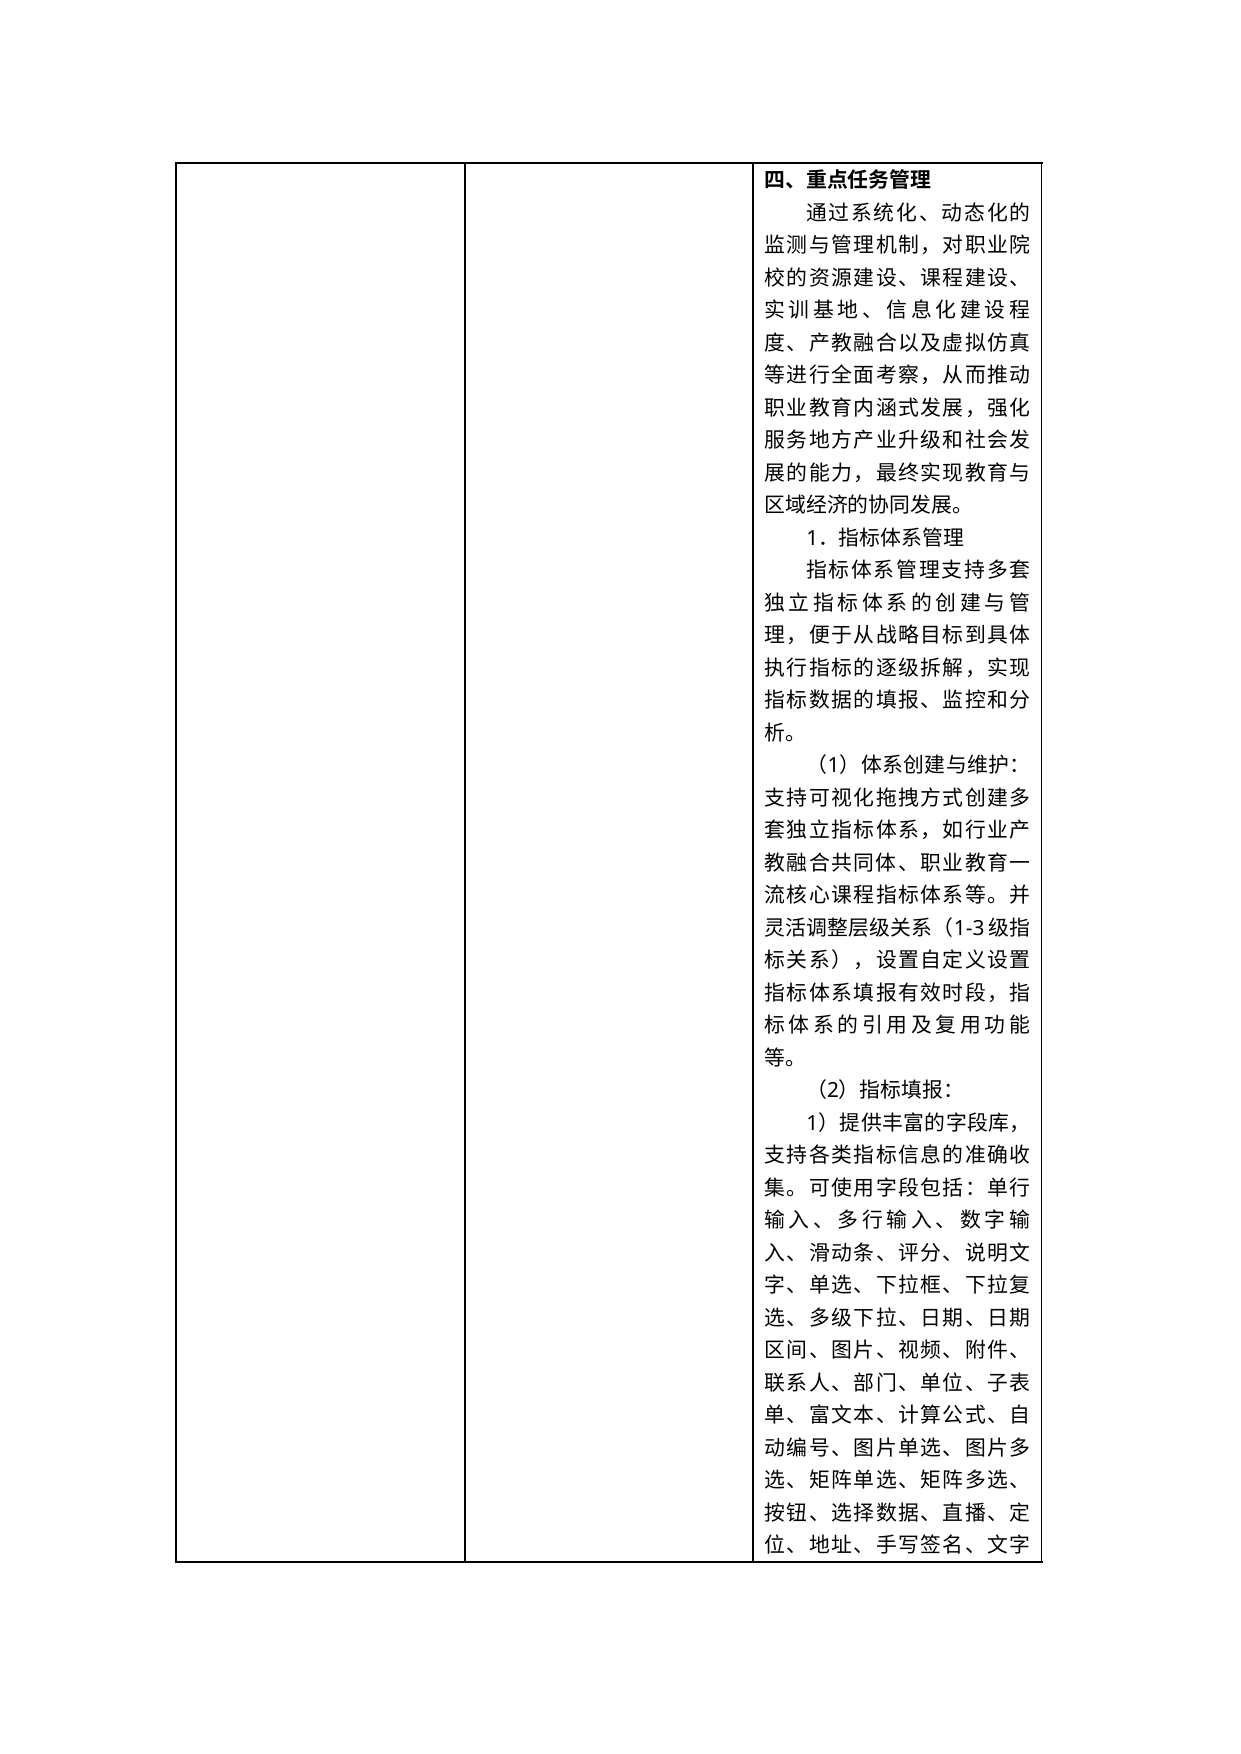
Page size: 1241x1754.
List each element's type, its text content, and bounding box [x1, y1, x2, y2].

table_cell 1 [177, 164, 464, 1561]
table_cell [466, 164, 752, 1561]
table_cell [754, 164, 1041, 1561]
